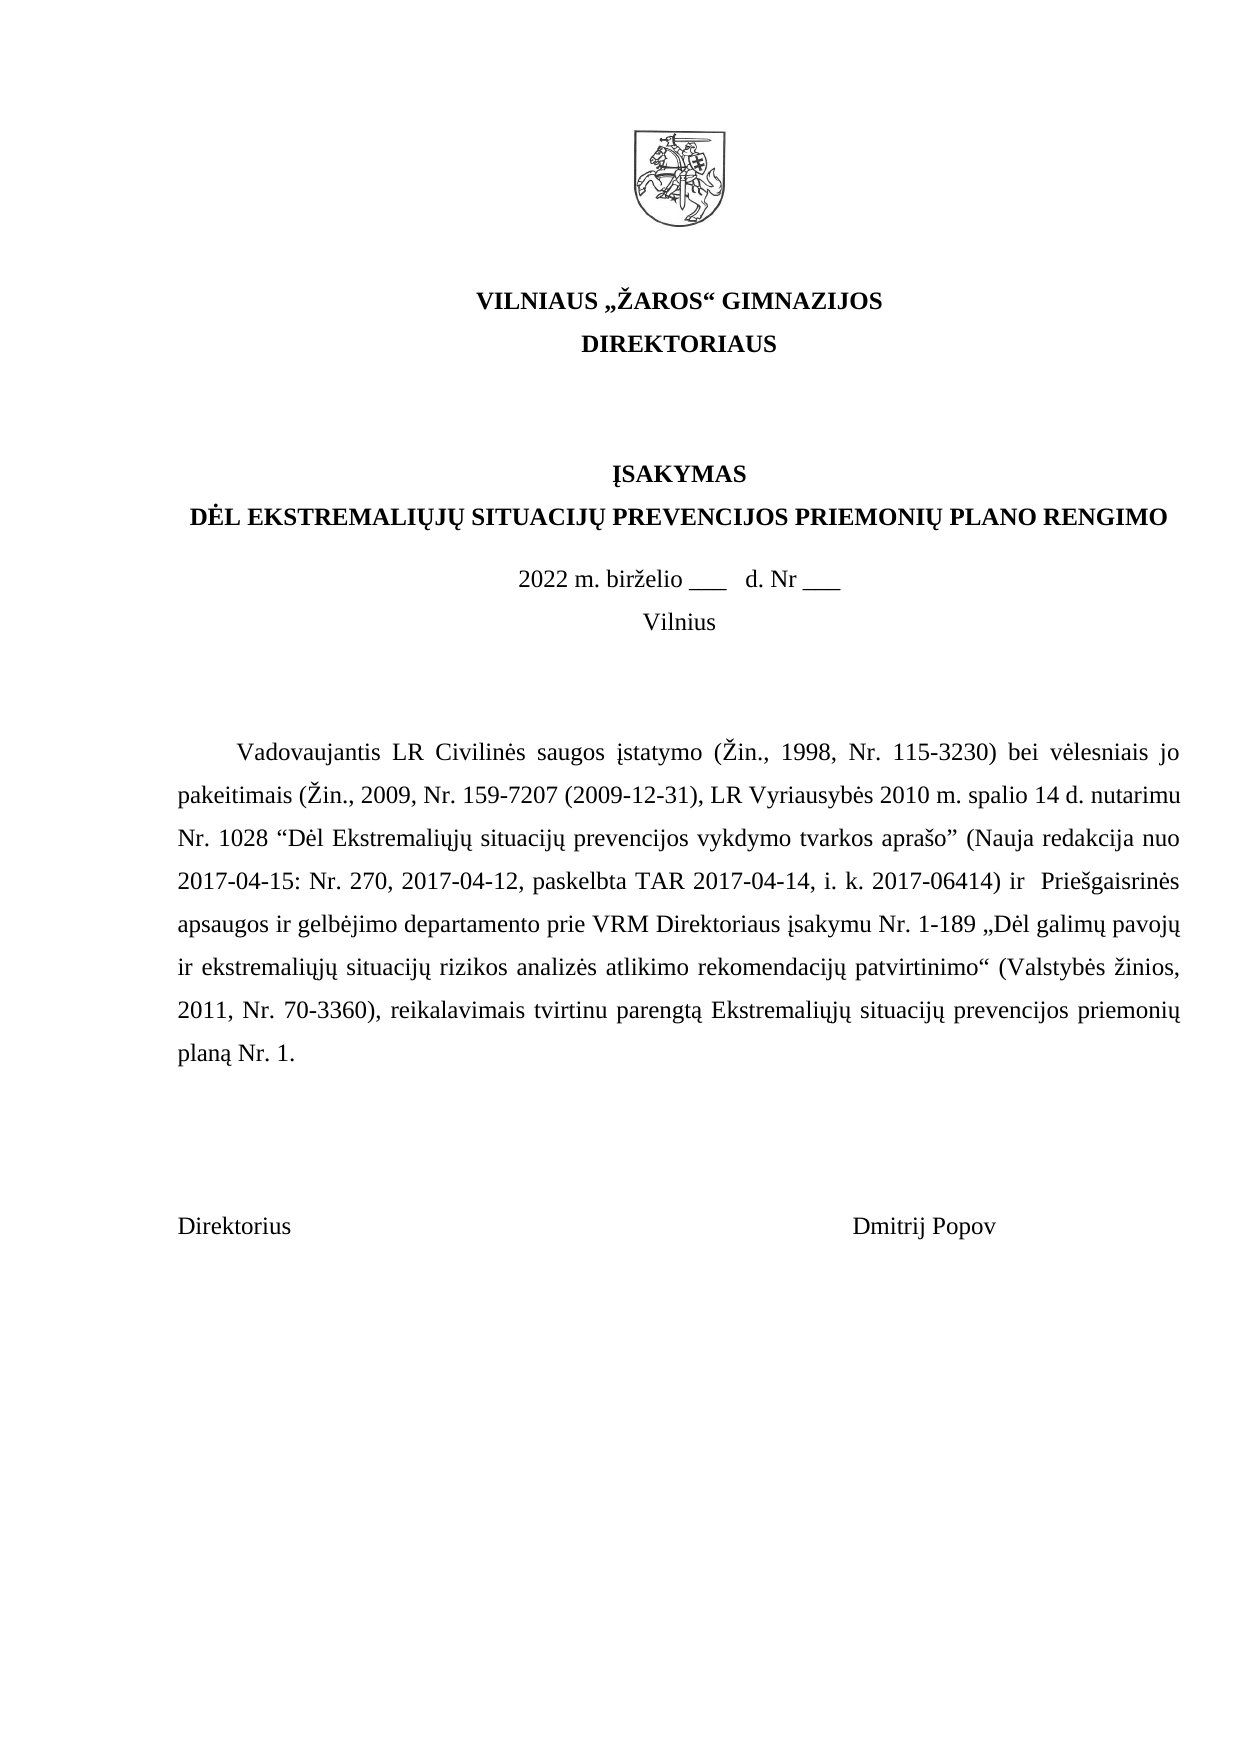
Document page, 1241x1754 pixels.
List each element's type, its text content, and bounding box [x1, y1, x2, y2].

text ĮSAKYMAS [177, 459, 1181, 487]
text DĖL EKSTREMALIŲJŲ SITUACIJŲ PREVENCIJOS PRIEMONIŲ PLANO RENGIMO [177, 502, 1181, 531]
picture [629, 118, 730, 230]
text Vadovaujantis LR Civilinės saugos įstatymo (Žin., 1998, Nr. 115-3230) bei vėlesniais jo pakeitimais (Žin., 2009, Nr. 159-7207 (2009-12-31), LR Vyriausybės 2010 m. spalio 14 d. nutarimu Nr. 1028 “Dėl Ekstremaliųjų situacijų prevencijos vykdymo tvarkos aprašo” (Nauja redakcija nuo 2017-04-15: Nr. 270, 2017-04-12, paskelbta TAR 2017-04-14, i. k. 2017-06414) ir Priešgaisrinės apsaugos ir gelbėjimo departamento prie VRM Direktoriaus įsakymu Nr. 1-189 „Dėl galimų pavojų ir ekstremaliųjų situacijų rizikos analizės atlikimo rekomendacijų patvirtinimo“ (Valstybės žinios, 2011, Nr. 70-3360), reikalavimais tvirtinu parengtą Ekstremaliųjų situacijų prevencijos priemonių planą Nr. 1. [177, 737, 1181, 1067]
text VILNIAUS „ŽAROS“ GIMNAZIJOS [177, 286, 1181, 315]
text Vilnius [177, 607, 1181, 636]
text DIREKTORIAUS [177, 329, 1181, 358]
text Direktorius Dmitrij Popov [177, 1211, 1181, 1240]
text 2022 m. birželio ___ d. Nr ___ [177, 564, 1181, 593]
